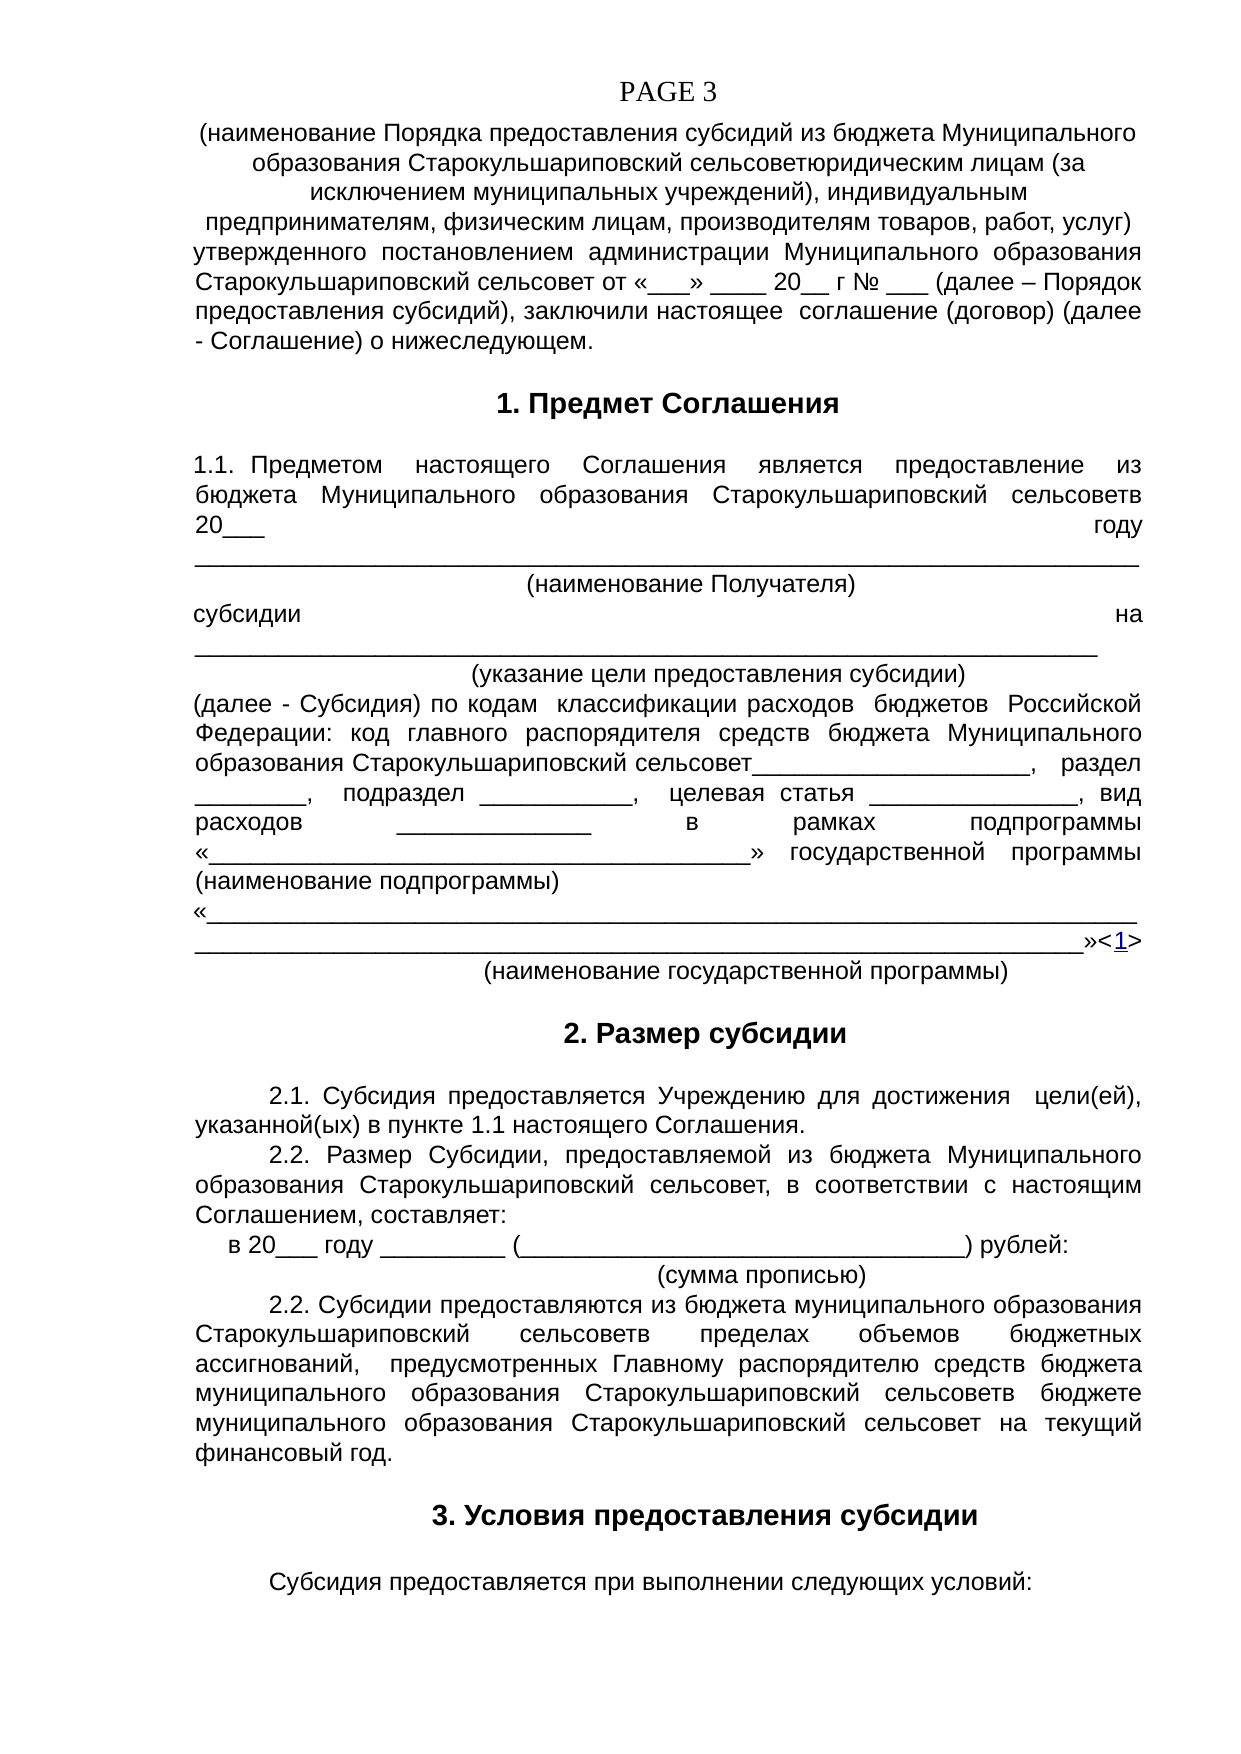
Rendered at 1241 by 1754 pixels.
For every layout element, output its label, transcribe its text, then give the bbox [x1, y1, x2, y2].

text 2.2. Размер Субсидии, предоставляемой из бюджета Муниципального образования Старокульшариповский сельсовет, в соответствии с настоящим Соглашением, составляет: [195, 1140, 1143, 1228]
text 1.1. Предметом настоящего Соглашения является предоставление из бюджета Муниципального образования Старокульшариповский сельсоветв 20___ году ____________________________________________________________________ [193, 451, 1143, 568]
text (сумма прописью) [195, 1259, 1143, 1288]
text 2. Размер субсидии [195, 1016, 1143, 1049]
text 1. Предмет Соглашения [193, 386, 1143, 419]
text субсидии на _________________________________________________________________ [193, 599, 1143, 658]
text в 20___ году _________ (________________________________) рублей: [193, 1229, 1143, 1258]
text (наименование Получателя) [193, 569, 1143, 598]
text 2.1. Субсидия предоставляется Учреждению для достижения цели(ей), указанной(ых) в пункте 1.1 настоящего Соглашения. [195, 1081, 1143, 1139]
text (указание цели предоставления субсидии) [193, 659, 1143, 688]
text «___________________________________________________________________________________________________________________________________»<1> [193, 896, 1143, 955]
text утвержденного постановлением администрации Муниципального образования Старокульшариповский сельсовет от «___» ____ 20__ г № ___ (далее – Порядок предоставления субсидий), заключили настоящее соглашение (договор) (далее - Соглашение) о нижеследующем. [193, 237, 1143, 354]
text 3. Условия предоставления субсидии [195, 1497, 1143, 1531]
text (далее - Субсидия) по кодам классификации расходов бюджетов Российской Федерации: код главного распорядителя средств бюджета Муниципального образования Старокульшариповский сельсовет____________________, раздел ________, подраздел ___________, целевая статья _______________, вид расходов ______________ в рамках подпрограммы «_______________________________________» государственной программы (наименование подпрограммы) [193, 689, 1143, 895]
text (наименование государственной программы) [195, 956, 1143, 985]
text Субсидия предоставляется при выполнении следующих условий: [195, 1567, 1143, 1596]
text 2.2. Субсидии предоставляются из бюджета муниципального образования Старокульшариповский сельсоветв пределах объемов бюджетных ассигнований, предусмотренных Главному распорядителю средств бюджета муниципального образования Старокульшариповский сельсоветв бюджете муниципального образования Старокульшариповский сельсовет на текущий финансовый год. [195, 1289, 1143, 1466]
text (наименование Порядка предоставления субсидий из бюджета Муниципального образования Старокульшариповский сельсоветюридическим лицам (за исключением муниципальных учреждений), индивидуальным предпринимателям, физическим лицам, производителям товаров, работ, услуг) [193, 118, 1143, 236]
